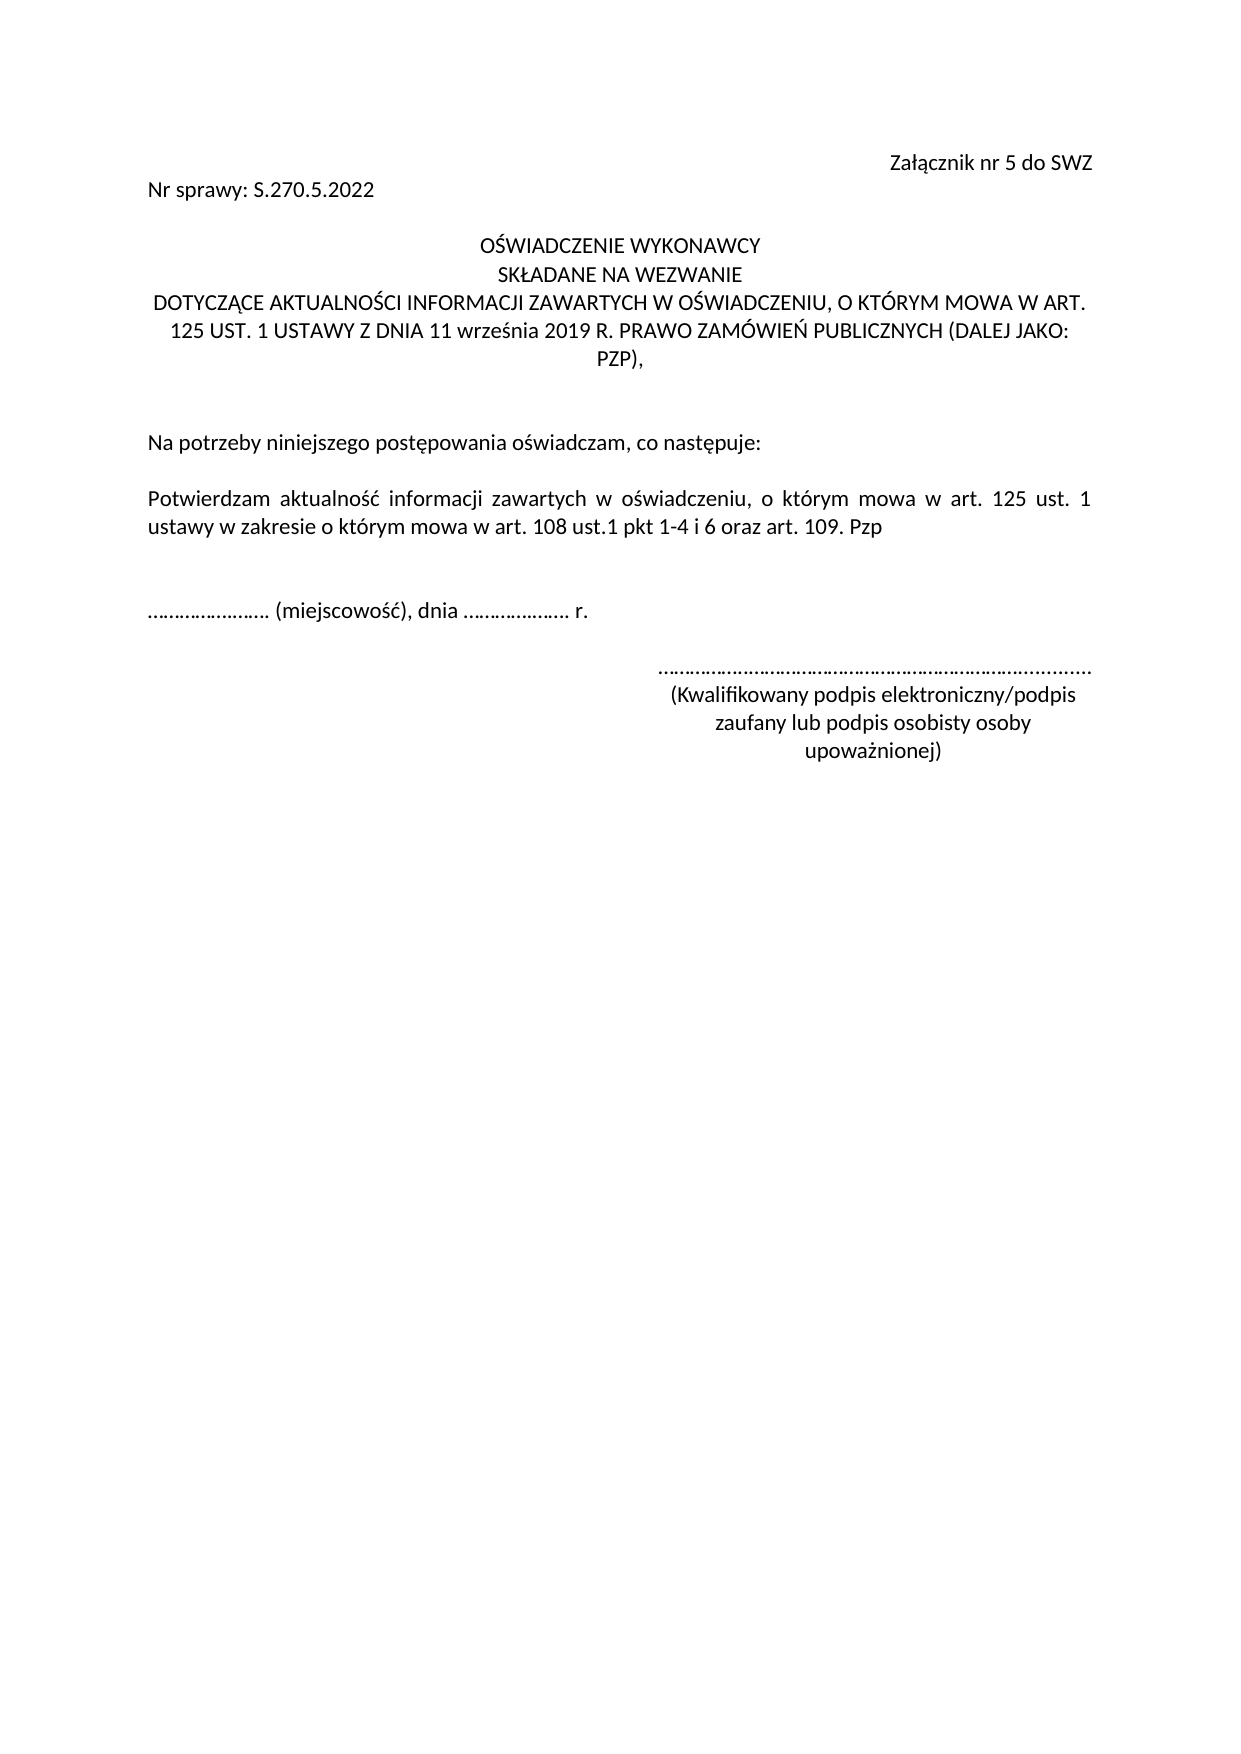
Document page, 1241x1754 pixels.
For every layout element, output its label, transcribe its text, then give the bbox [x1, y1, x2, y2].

text OŚWIADCZENIE WYKONAWCY [148, 232, 1093, 260]
text …………….……. (miejscowość), dnia ………….……. r. [148, 596, 1093, 624]
text SKŁADANE NA WEZWANIE [148, 260, 1093, 288]
text Nr sprawy: S.270.5.2022 [148, 176, 1093, 204]
text (Kwalifikowany podpis elektroniczny/podpis zaufany lub podpis osobisty osoby upoważnionej) [654, 680, 1093, 764]
text Na potrzeby niniejszego postępowania oświadczam, co następuje: [148, 428, 1093, 456]
text DOTYCZĄCE AKTUALNOŚCI INFORMACJI ZAWARTYCH W OŚWIADCZENIU, O KTÓRYM MOWA W ART. 125 UST. 1 USTAWY Z DNIA 11 września 2019 R. PRAWO ZAMÓWIEŃ PUBLICZNYCH (DALEJ JAKO: PZP), [148, 288, 1093, 372]
text ……………..……………………………………………............. [654, 652, 1093, 680]
text Załącznik nr 5 do SWZ [148, 148, 1093, 176]
text Potwierdzam aktualność informacji zawartych w oświadczeniu, o którym mowa w art. 125 ust. 1 ustawy w zakresie o którym mowa w art. 108 ust.1 pkt 1-4 i 6 oraz art. 109. Pzp [148, 484, 1093, 540]
